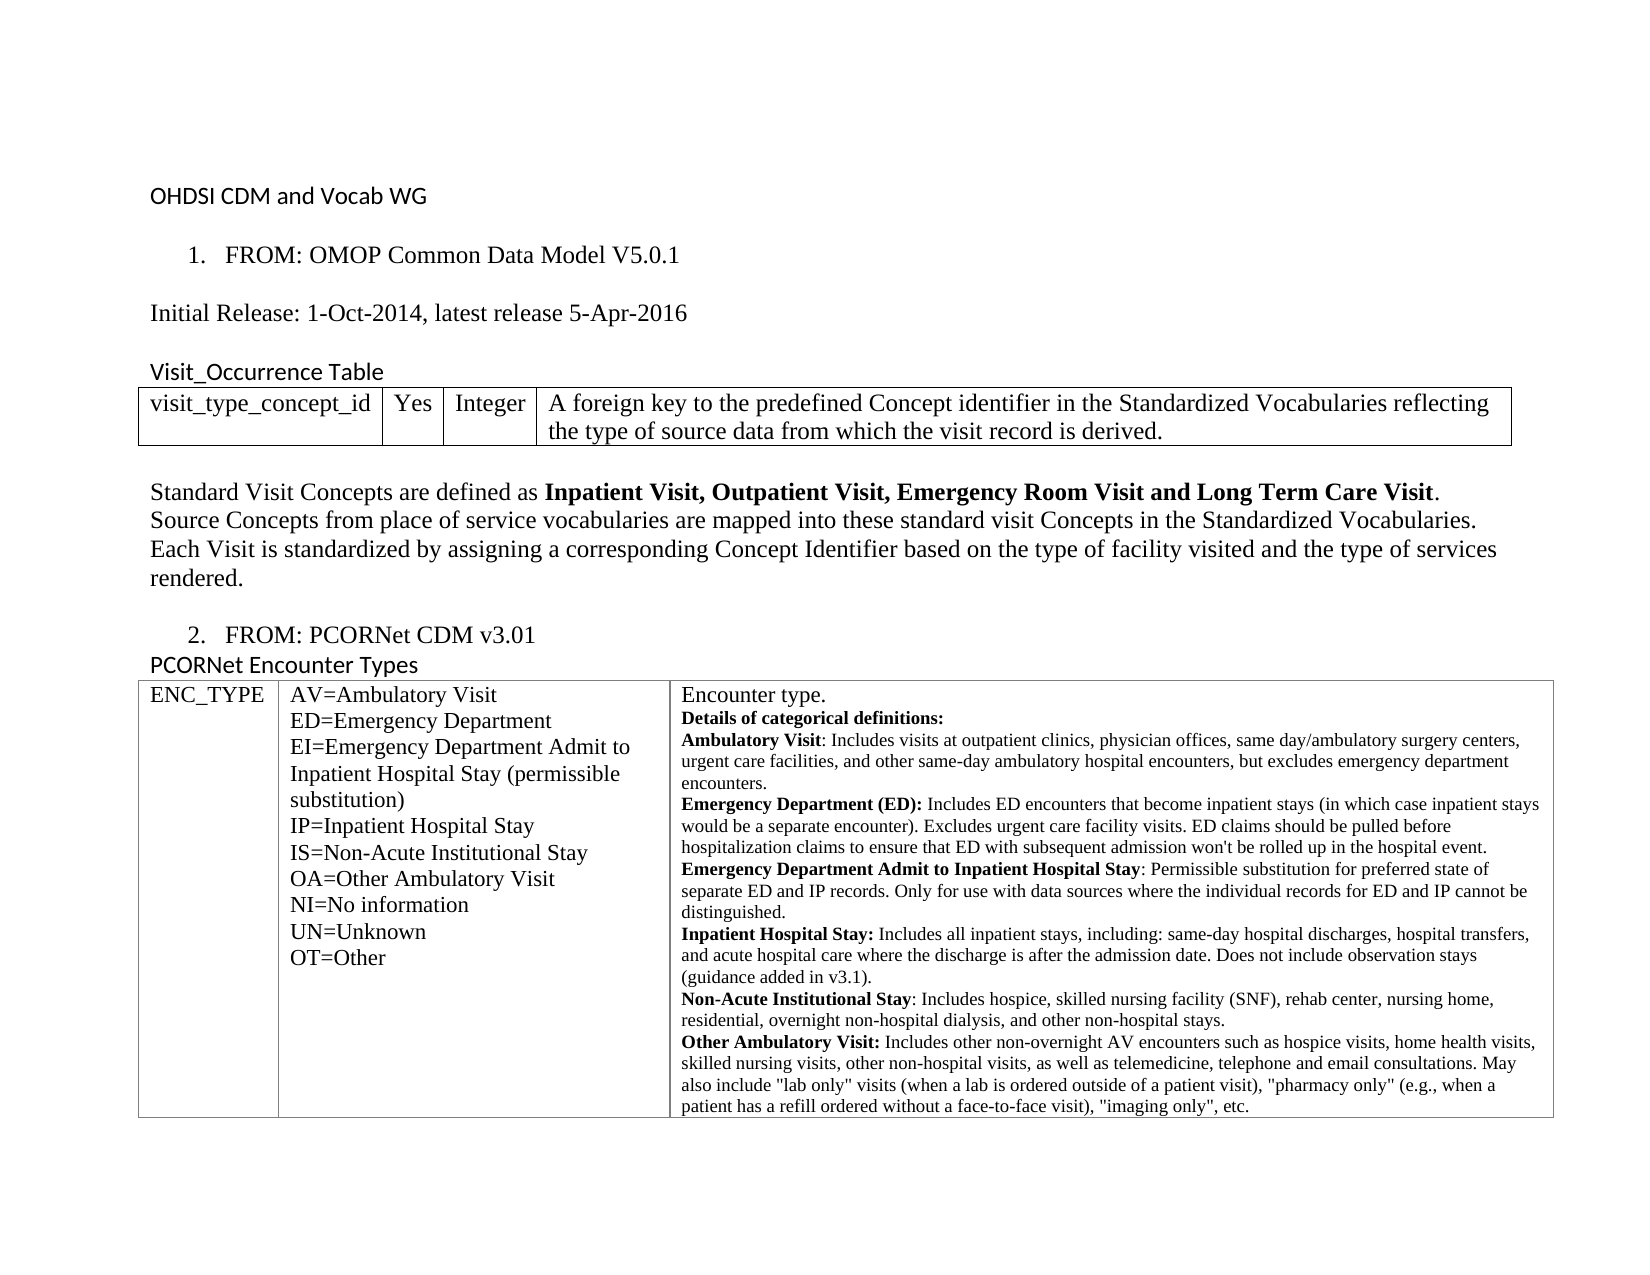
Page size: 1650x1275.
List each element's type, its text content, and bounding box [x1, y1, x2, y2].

text PCORNet Encounter Types [150, 649, 1500, 680]
table_header visit_type_concept_id [139, 388, 382, 445]
text Visit_Occurrence Table [150, 356, 1500, 387]
text OHDSI CDM and Vocab WG [150, 181, 1500, 211]
table_header Integer [444, 388, 536, 445]
table_header Encounter type. Details of categorical definitions: Ambulatory Visit: Includes visits at outpatient clinics, physician offices, same day/ambulatory surgery centers, urgent care facilities, and other same-day ambulatory hospital encounters, but excludes emergency department encounters. Emergency Department (ED): Includes ED encounters that become inpatient stays (in which case inpatient stays would be a separate encounter). Excludes urgent care facility visits. ED claims should be pulled before hospitalization claims to ensure that ED with subsequent admission won't be rolled up in the hospital event. Emergency Department Admit to Inpatient Hospital Stay: Permissible substitution for preferred state of separate ED and IP records. Only for use with data sources where the individual records for ED and IP cannot be distinguished. Inpatient Hospital Stay: Includes all inpatient stays, including: same-day hospital discharges, hospital transfers, and acute hospital care where the discharge is after the admission date. Does not include observation stays (guidance added in v3.1). Non-Acute Institutional Stay: Includes hospice, skilled nursing facility (SNF), rehab center, nursing home, residential, overnight non-hospital dialysis, and other non-hospital stays. Other Ambulatory Visit: Includes other non-overnight AV encounters such as hospice visits, home health visits, skilled nursing visits, other non-hospital visits, as well as telemedicine, telephone and email consultations. May also include "lab only" visits (when a lab is ordered outside of a patient visit), "pharmacy only" (e.g., when a patient has a refill ordered without a face-to-face visit), "imaging only", etc. [671, 681, 1553, 1117]
text Standard Visit Concepts are defined as Inpatient Visit, Outpatient Visit, Emergency Room Visit and Long Term Care Visit. Source Concepts from place of service vocabularies are mapped into these standard visit Concepts in the Standardized Vocabularies. Each Visit is standardized by assigning a corresponding Concept Identifier based on the type of facility visited and the type of services rendered. [150, 477, 1500, 592]
table_header Yes [383, 388, 443, 445]
text Initial Release: 1-Oct-2014, latest release 5-Apr-2016 [150, 298, 1500, 327]
table_header AV=Ambulatory Visit ED=Emergency Department EI=Emergency Department Admit to Inpatient Hospital Stay (permissible substitution) IP=Inpatient Hospital Stay IS=Non-Acute Institutional Stay OA=Other Ambulatory Visit NI=No information UN=Unknown OT=Other [279, 681, 669, 1117]
subtitle FROM: OMOP Common Data Model V5.0.1 [187, 240, 1500, 269]
list FROM: PCORNet CDM v3.01 [187, 620, 1500, 649]
table_header ENC_TYPE [139, 681, 278, 1117]
table_header A foreign key to the predefined Concept identifier in the Standardized Vocabularies reflecting the type of source data from which the visit record is derived. [537, 388, 1511, 445]
